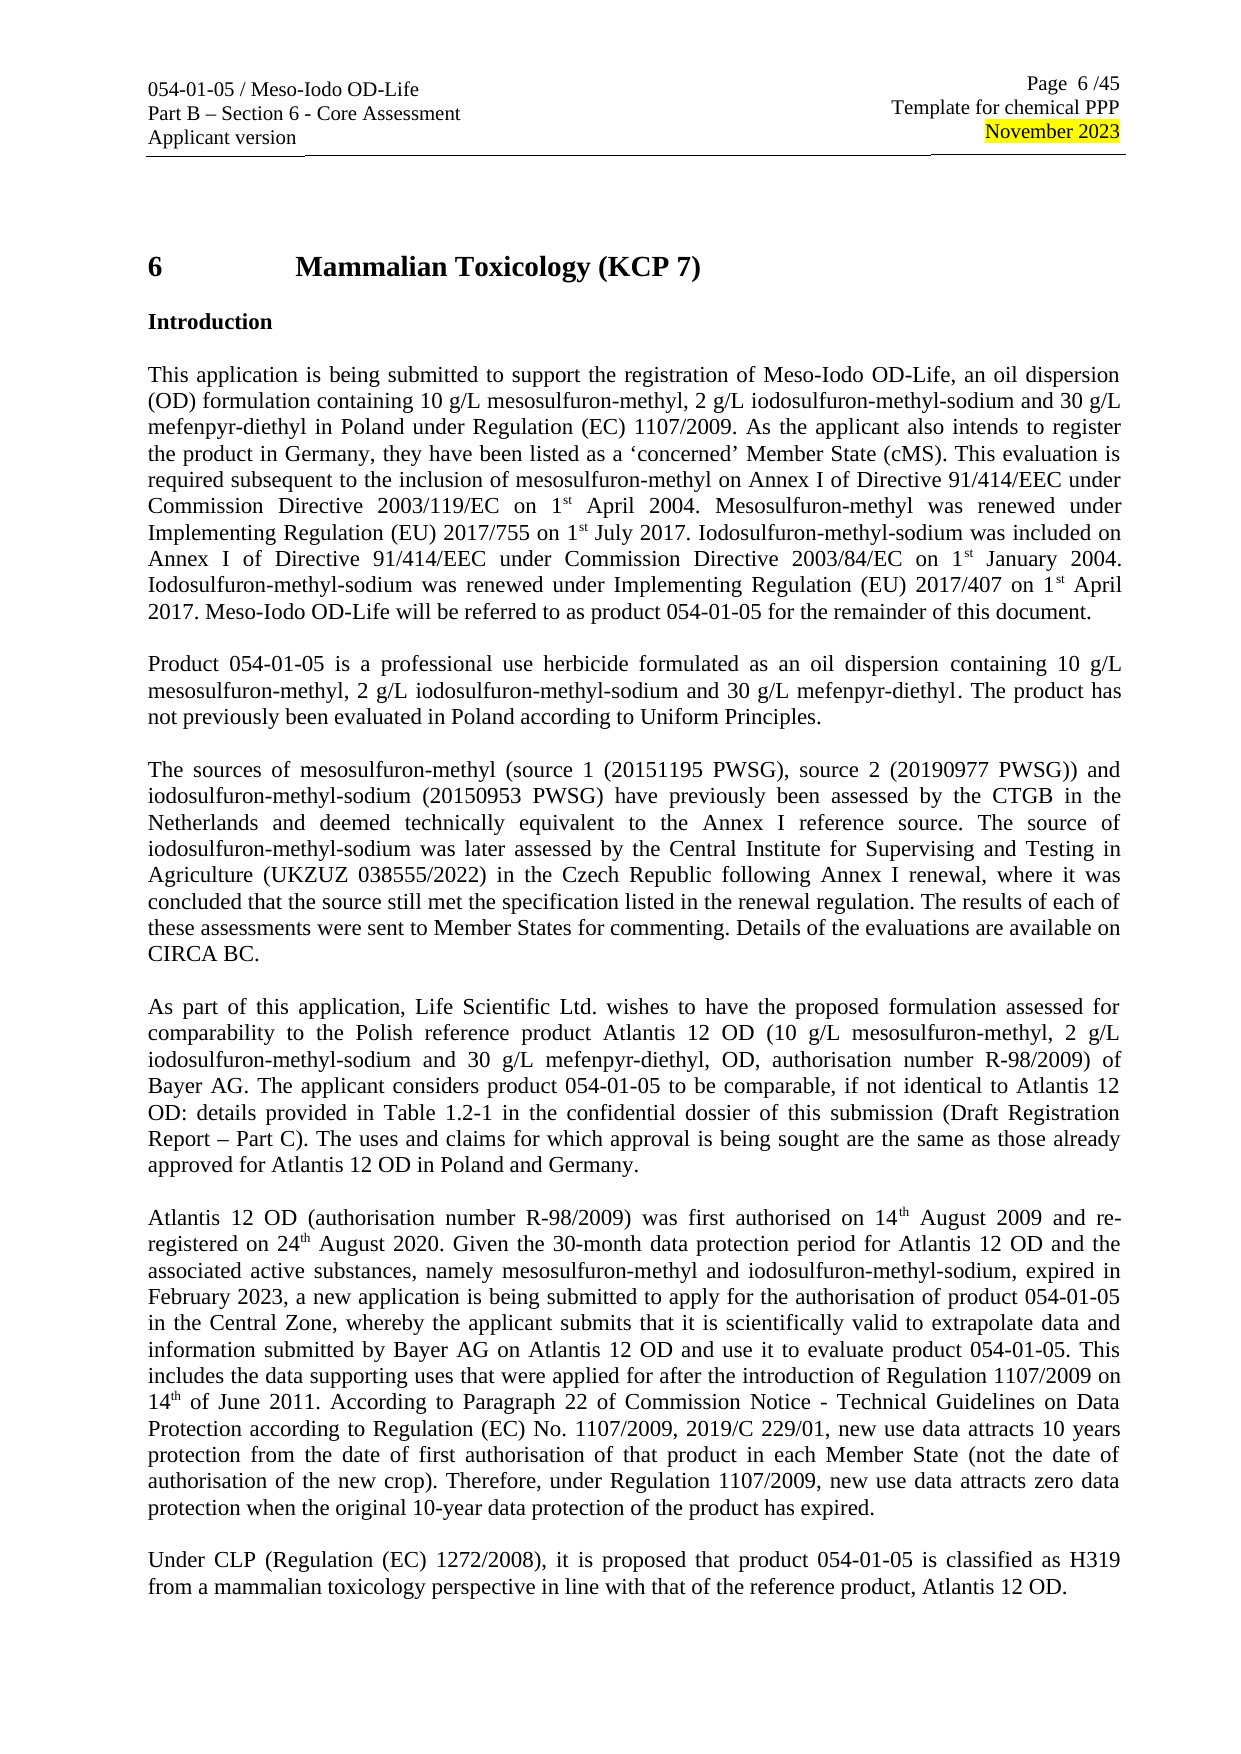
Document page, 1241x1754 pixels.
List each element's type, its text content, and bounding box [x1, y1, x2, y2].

text As part of this application, Life Scientific Ltd. wishes to have the proposed formulation assessed for comparability to the Polish reference product Atlantis 12 OD (10 g/L mesosulfuron-methyl, 2 g/L iodosulfuron-methyl-sodium and 30 g/L mefenpyr-diethyl, OD, authorisation number R-98/2009) of Bayer AG. The applicant considers product 054-01-05 to be comparable, if not identical to Atlantis 12 OD: details provided in Table 1.2-1 in the confidential dossier of this submission (Draft Registration Report – Part C). The uses and claims for which approval is being sought are the same as those already approved for Atlantis 12 OD in Poland and Germany. [148, 993, 1122, 1178]
text Product 054-01-05 is a professional use herbicide formulated as an oil dispersion containing 10 g/L mesosulfuron-methyl, 2 g/L iodosulfuron-methyl-sodium and 30 g/L mefenpyr-diethyl. The product has not previously been evaluated in Poland according to Uniform Principles. [148, 651, 1122, 729]
text This application is being submitted to support the registration of Meso-Iodo OD-Life, an oil dispersion (OD) formulation containing 10 g/L mesosulfuron-methyl, 2 g/L iodosulfuron-methyl-sodium and 30 g/L mefenpyr-diethyl in Poland under Regulation (EC) 1107/2009. As the applicant also intends to register the product in Germany, they have been listed as a ‘concerned’ Member State (cMS). This evaluation is required subsequent to the inclusion of mesosulfuron-methyl on Annex I of Directive 91/414/EEC under Commission Directive 2003/119/EC on 1st April 2004. Mesosulfuron-methyl was renewed under Implementing Regulation (EU) 2017/755 on 1st July 2017. Iodosulfuron-methyl-sodium was included on Annex I of Directive 91/414/EEC under Commission Directive 2003/84/EC on 1st January 2004. Iodosulfuron-methyl-sodium was renewed under Implementing Regulation (EU) 2017/407 on 1st April 2017. Meso-Iodo OD-Life will be referred to as product 054-01-05 for the remainder of this document. [148, 361, 1122, 624]
text Introduction [148, 308, 1122, 334]
text Atlantis 12 OD (authorisation number R-98/2009) was first authorised on 14th August 2009 and re-registered on 24th August 2020. Given the 30-month data protection period for Atlantis 12 OD and the associated active substances, namely mesosulfuron-methyl and iodosulfuron-methyl-sodium, expired in February 2023, a new application is being submitted to apply for the authorisation of product 054-01-05 in the Central Zone, whereby the applicant submits that it is scientifically valid to extrapolate data and information submitted by Bayer AG on Atlantis 12 OD and use it to evaluate product 054-01-05. This includes the data supporting uses that were applied for after the introduction of Regulation 1107/2009 on 14th of June 2011. According to Paragraph 22 of Commission Notice - Technical Guidelines on Data Protection according to Regulation (EC) No. 1107/2009, 2019/C 229/01, new use data attracts 10 years protection from the date of first authorisation of that product in each Member State (not the date of authorisation of the new crop). Therefore, under Regulation 1107/2009, new use data attracts zero data protection when the original 10-year data protection of the product has expired. [148, 1204, 1122, 1520]
text Under CLP (Regulation (EC) 1272/2008), it is proposed that product 054-01-05 is classified as H319 from a mammalian toxicology perspective in line with that of the reference product, Atlantis 12 OD. [148, 1547, 1122, 1599]
subtitle Mammalian Toxicology (KCP 7) [148, 249, 1122, 283]
text The sources of mesosulfuron-methyl (source 1 (20151195 PWSG), source 2 (20190977 PWSG)) and iodosulfuron-methyl-sodium (20150953 PWSG) have previously been assessed by the CTGB in the Netherlands and deemed technically equivalent to the Annex I reference source. The source of iodosulfuron-methyl-sodium was later assessed by the Central Institute for Supervising and Testing in Agriculture (UKZUZ 038555/2022) in the Czech Republic following Annex I renewal, where it was concluded that the source still met the specification listed in the renewal regulation. The results of each of these assessments were sent to Member States for commenting. Details of the evaluations are available on CIRCA BC. [148, 756, 1122, 967]
